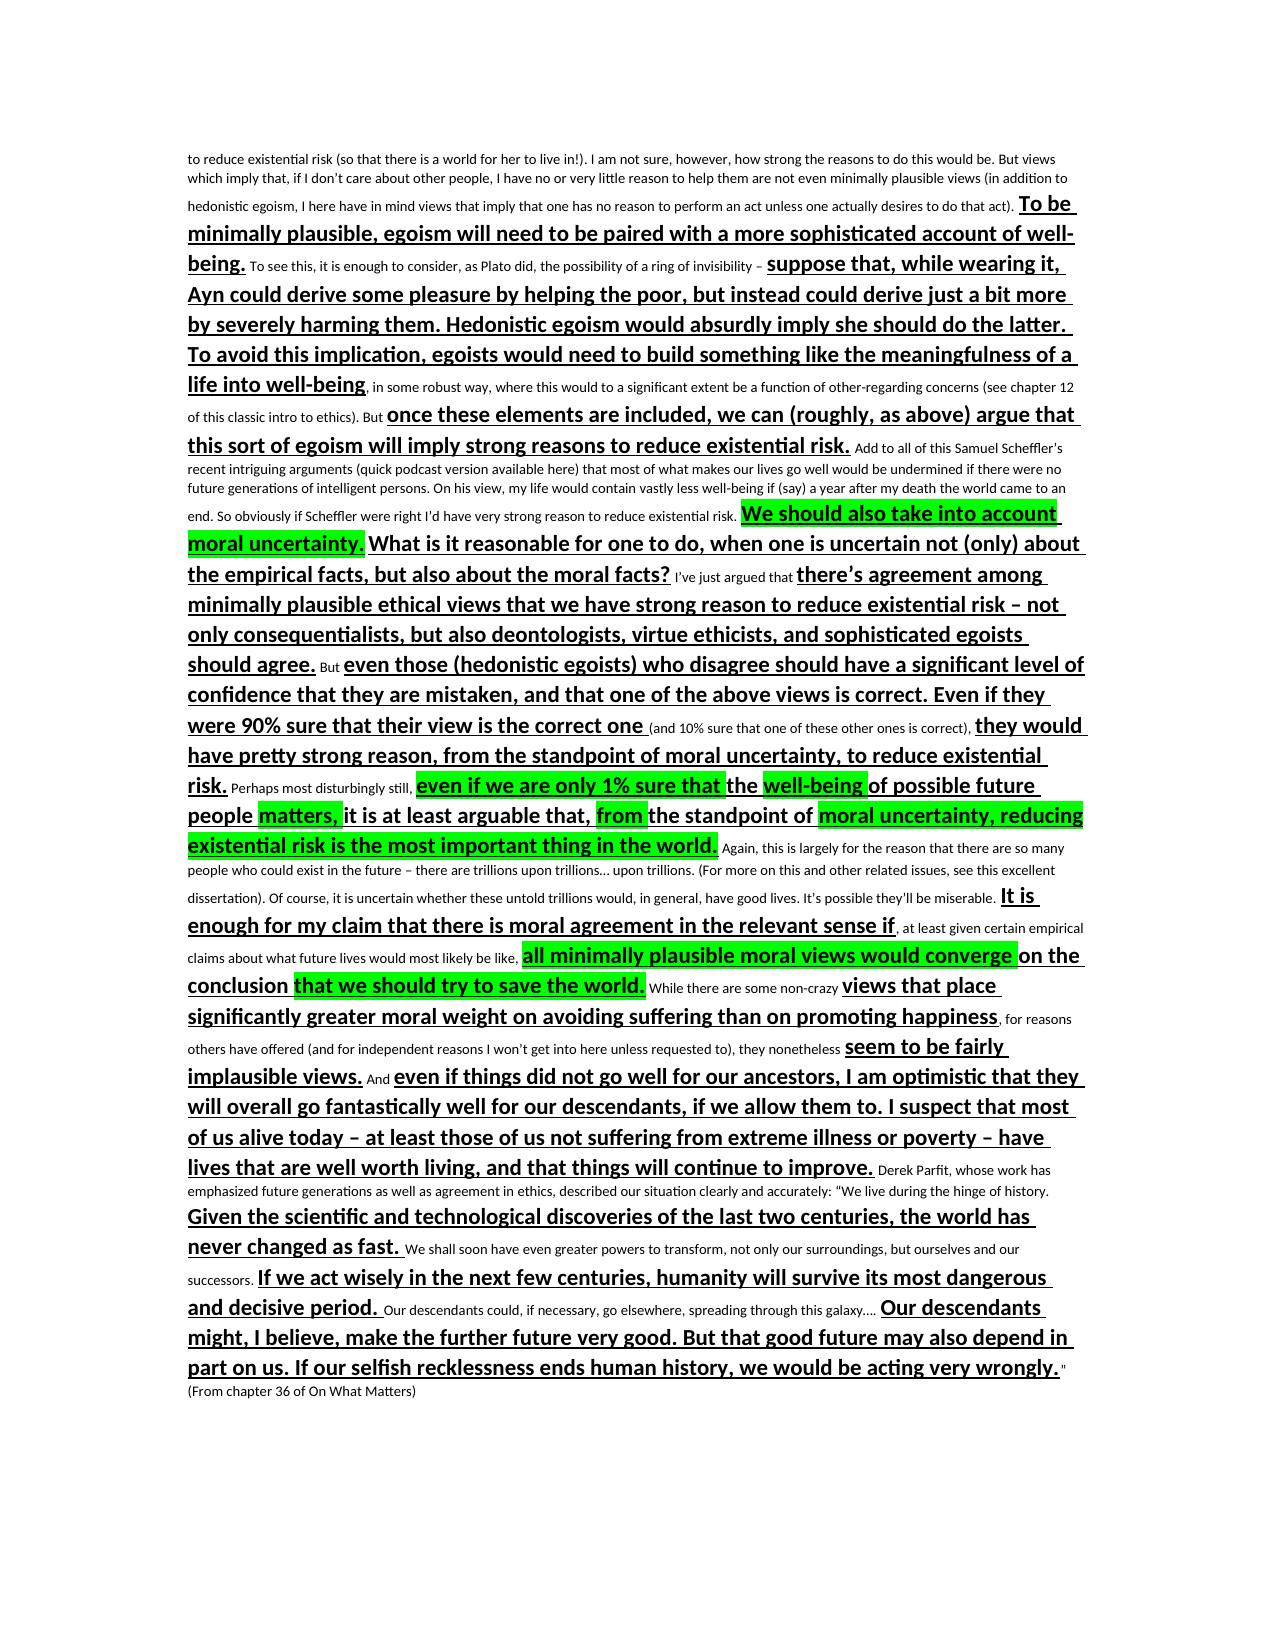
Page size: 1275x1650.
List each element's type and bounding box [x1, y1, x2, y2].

text [187, 150, 1087, 1401]
